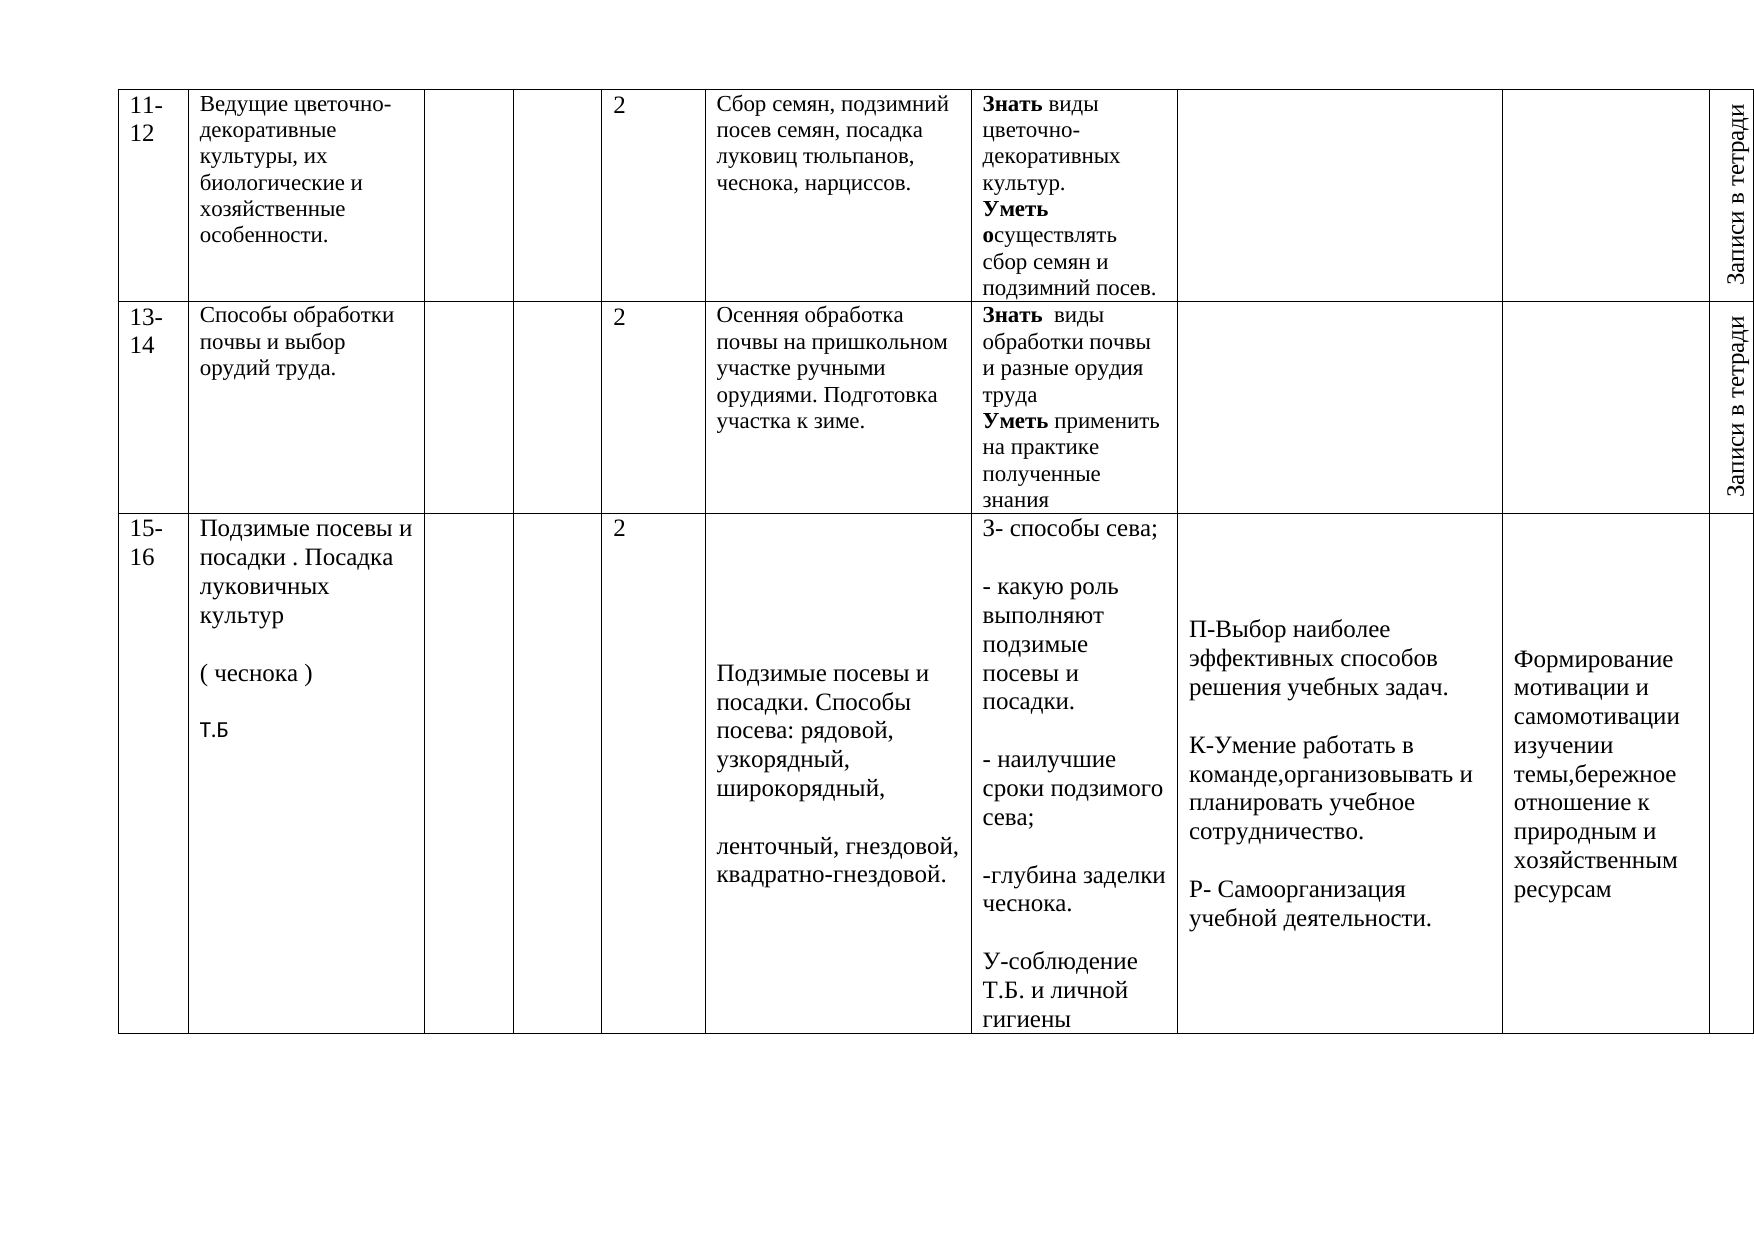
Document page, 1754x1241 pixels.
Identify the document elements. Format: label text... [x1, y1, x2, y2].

table_cell Знать виды обработки почвы и разные орудия труда Уметь применить на практике полученные знания [972, 302, 1177, 512]
table_cell [425, 514, 513, 1033]
table_cell 13-14 [119, 302, 188, 512]
table_cell Знать виды цветочно-декоративных культур. Уметь осуществлять сбор семян и подзимний посев. [972, 90, 1177, 301]
table_cell [425, 90, 513, 301]
table_cell Осенняя обработка почвы на пришкольном участке ручными орудиями. Подготовка участка к зиме. [706, 302, 971, 512]
table_cell З- способы сева; - какую роль выполняют подзимые посевы и посадки. - наилучшие сроки подзимого сева; -глубина заделки чеснока. У-соблюдение Т.Б. и личной гигиены [972, 514, 1177, 1033]
table_cell [514, 302, 601, 512]
table_cell 2 [602, 514, 705, 1033]
table_cell Подзимые посевы и посадки. Способы посева: рядовой, узкорядный, широкорядный, ленточный, гнездовой, квадратно-гнездовой. [706, 514, 971, 1033]
table_cell [514, 514, 601, 1033]
table_cell [425, 302, 513, 512]
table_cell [1503, 514, 1709, 1033]
table_cell Ведущие цветочно-декоративные культуры, их биологические и хозяйственные особенности. [189, 90, 424, 301]
table_cell [1178, 302, 1502, 512]
table_cell 2 [602, 90, 705, 301]
table_cell Записи в тетради [1710, 302, 1753, 512]
table_cell Сбор семян, подзимний посев семян, посадка луковиц тюльпанов, чеснока, нарциссов. [706, 90, 971, 301]
table_cell [514, 90, 601, 301]
table_cell 15-16 [119, 514, 188, 1033]
table_cell Способы обработки почвы и выбор орудий труда. [189, 302, 424, 512]
table_cell Подзимые посевы и посадки . Посадка луковичных культур ( чеснока ) Т.Б [189, 514, 424, 1033]
table_cell [1503, 90, 1709, 301]
table_cell [1710, 514, 1753, 1033]
table_cell Записи в тетради [1710, 90, 1753, 301]
table_cell [1178, 90, 1502, 301]
table_cell 11-12 [119, 90, 188, 301]
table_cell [1178, 514, 1502, 1033]
table_cell [1503, 302, 1709, 512]
table_cell 2 [602, 302, 705, 512]
